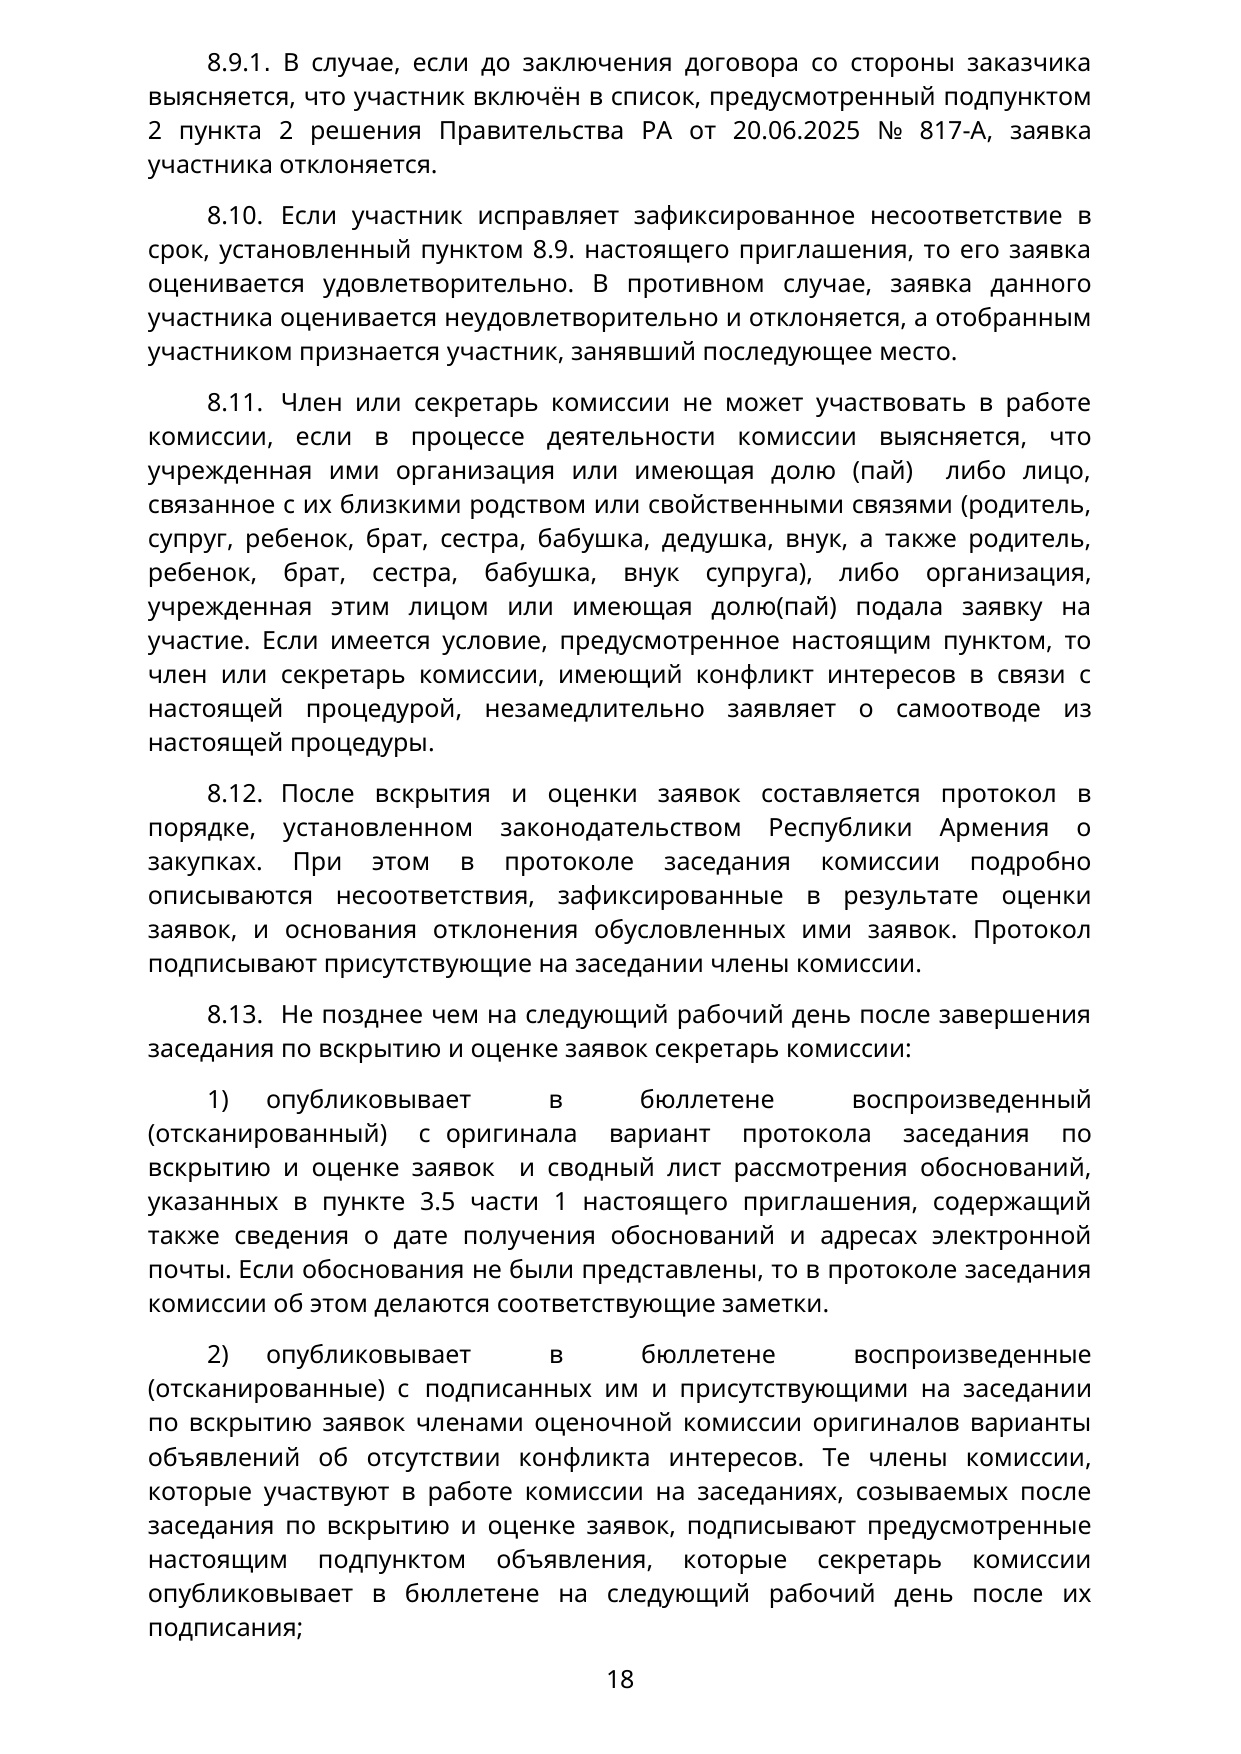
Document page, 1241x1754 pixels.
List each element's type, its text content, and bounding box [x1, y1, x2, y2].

text 8.13. Не позднее чем на следующий рабочий день после завершения заседания по вскрытию и оценке заявок секретарь комиссии: [148, 997, 1092, 1065]
text 8.10. Если участник исправляет зафиксированное несоответствие в срок, установленный пунктом 8.9. настоящего приглашения, то его заявка оценивается удовлетворительно. В противном случае, заявка данного участника оценивается неудовлетворительно и отклоняется, а отобранным участником признается участник, занявший последующее место. [148, 197, 1092, 368]
text 8.9.1. В случае, если до заключения договора со стороны заказчика выясняется, что участник включён в список, предусмотренный подпунктом 2 пункта 2 решения Правительства РА от 20.06.2025 № 817-А, заявка участника отклоняется. [148, 44, 1092, 181]
text 2) опубликовывает в бюллетене воспроизведенные (отсканированные) с подписанных им и присутствующими на заседании по вскрытию заявок членами оценочной комиссии оригиналов варианты объявлений об отсутствии конфликта интересов. Те члены комиссии, которые участвуют в работе комиссии на заседаниях, созываемых после заседания по вскрытию и оценке заявок, подписывают предусмотренные настоящим подпунктом объявления, которые секретарь комиссии опубликовывает в бюллетене на следующий рабочий день после их подписания; [148, 1337, 1092, 1643]
text 8.12. После вскрытия и оценки заявок составляется протокол в порядке, установленном законодательством Республики Армения о закупках. При этом в протоколе заседания комиссии подробно описываются несоответствия, зафиксированные в результате оценки заявок, и основания отклонения обусловленных ими заявок. Протокол подписывают присутствующие на заседании члены комиссии. [148, 776, 1092, 980]
text 8.11. Член или секретарь комиссии не может участвовать в работе комиссии, если в процессе деятельности комиссии выясняется, что учрежденная ими организация или имеющая долю (пай) либо лицо, связанное с их близкими родством или свойственными связями (родитель, супруг, ребенок, брат, сестра, бабушка, дедушка, внук, а также родитель, ребенок, брат, сестра, бабушка, внук супруга), либо организация, учрежденная этим лицом или имеющая долю(пай) подала заявку на участие. Если имеется условие, предусмотренное настоящим пунктом, то член или секретарь комиссии, имеющий конфликт интересов в связи с настоящей процедурой, незамедлительно заявляет о самоотводе из настоящей процедуры. [148, 384, 1092, 759]
text 1) опубликовывает в бюллетене воспроизведенный (отсканированный) с оригинала вариант протокола заседания по вскрытию и оценке заявок и сводный лист рассмотрения обоснований, указанных в пункте 3.5 части 1 настоящего приглашения, содержащий также сведения о дате получения обоснований и адресах электронной почты. Если обоснования не были представлены, то в протоколе заседания комиссии об этом делаются соответствующие заметки. [148, 1081, 1092, 1320]
